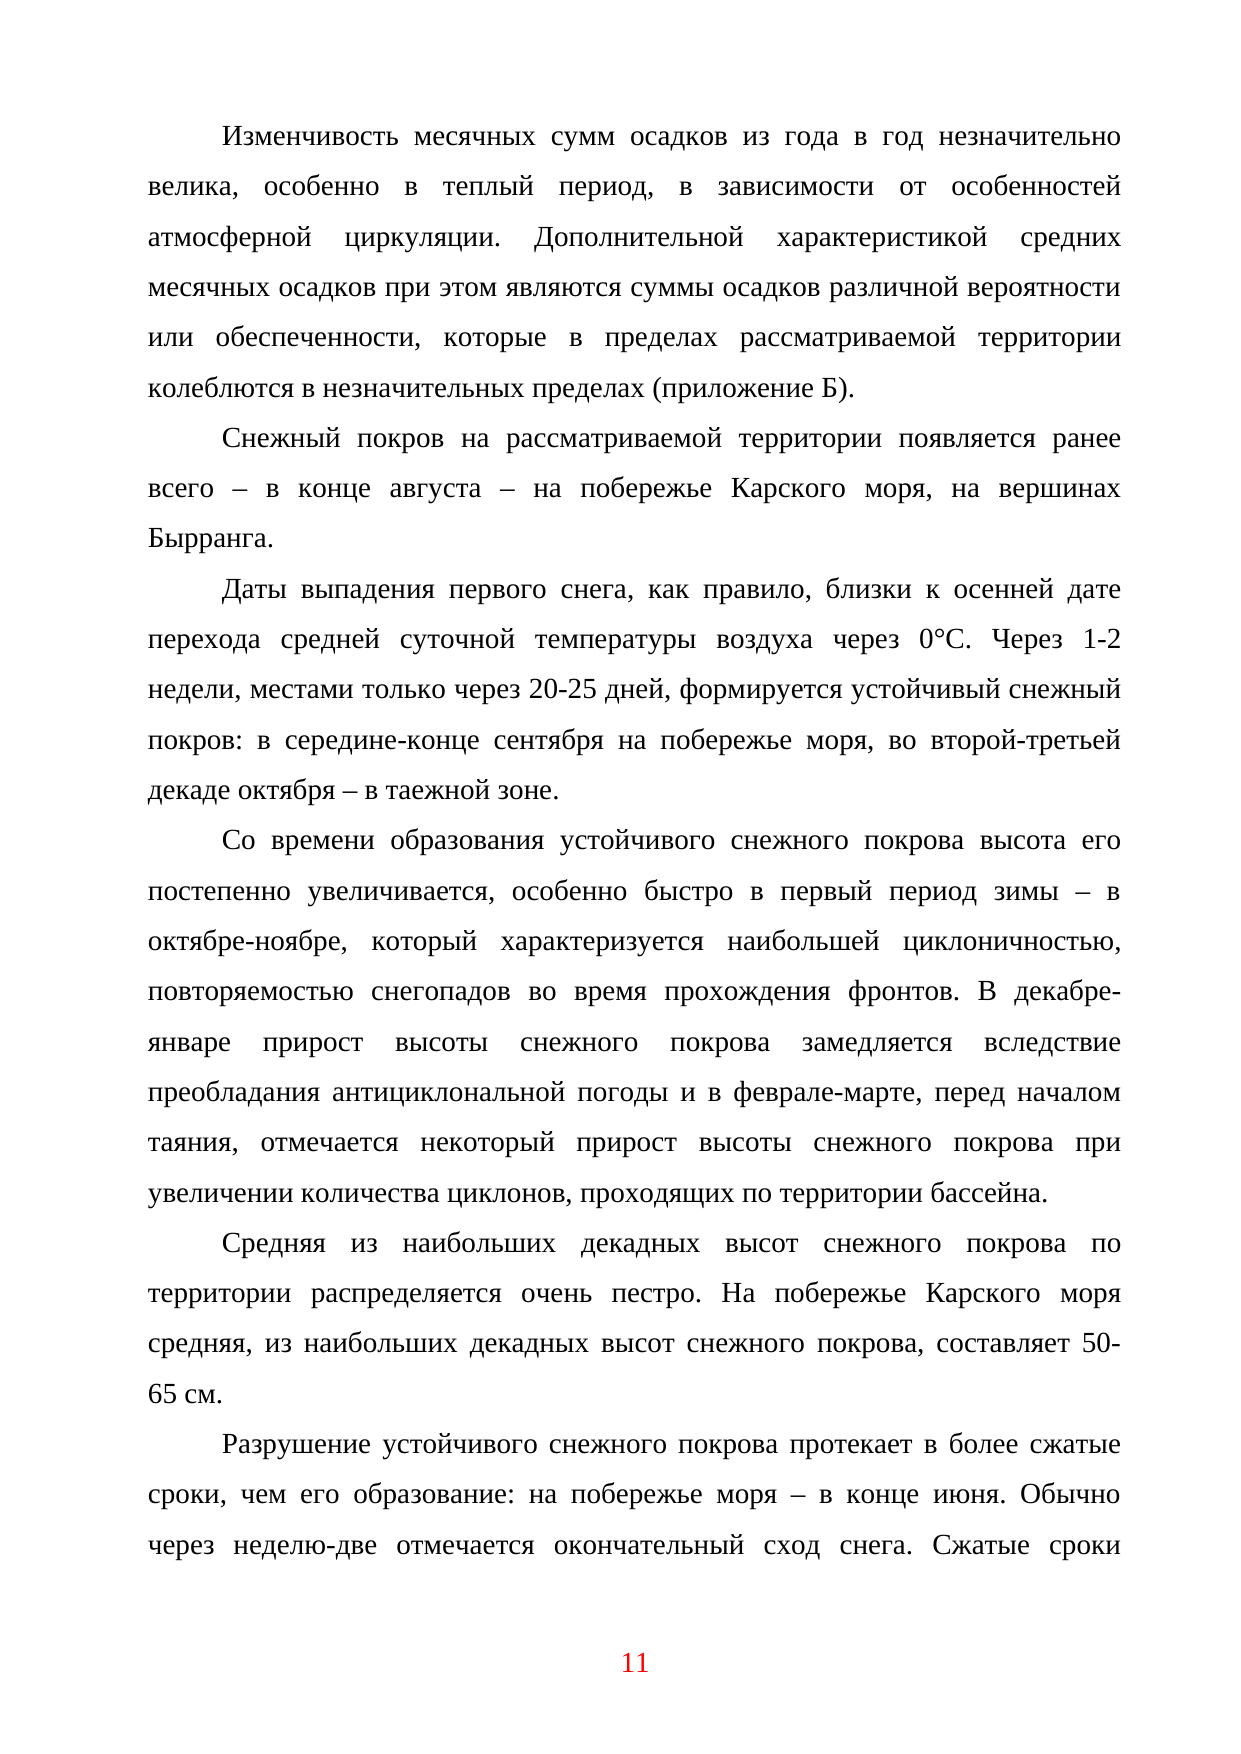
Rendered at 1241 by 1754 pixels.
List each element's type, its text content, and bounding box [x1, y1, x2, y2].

text Изменчивость месячных сумм осадков из года в год незначительно велика, особенно в теплый период, в зависимости от особенностей атмосферной циркуляции. Дополнительной характеристикой средних месячных осадков при этом являются суммы осадков различной вероятности или обеспеченности, которые в пределах рассматриваемой территории колеблются в незначительных пределах (приложение Б). [148, 118, 1122, 403]
text Даты выпадения первого снега, как правило, близки к осенней дате перехода средней суточной температуры воздуха через 0°С. Через 1-2 недели, местами только через 20-25 дней, формируется устойчивый снежный покров: в середине-конце сентября на побережье моря, во второй-третьей декаде октября – в таежной зоне. [148, 571, 1122, 806]
text Снежный покров на рассматриваемой территории появляется ранее всего – в конце августа – на побережье Карского моря, на вершинах Бырранга. [148, 420, 1122, 554]
text Средняя из наибольших декадных высот снежного покрова по территории распределяется очень пестро. На побережье Карского моря средняя, из наибольших декадных высот снежного покрова, составляет 50-65 см. [148, 1225, 1122, 1409]
text Со времени образования устойчивого снежного покрова высота его постепенно увеличивается, особенно быстро в первый период зимы – в октябре-ноябре, который характеризуется наибольшей циклоничностью, повторяемостью снегопадов во время прохождения фронтов. В декабре-январе прирост высоты снежного покрова замедляется вследствие преобладания антициклональной погоды и в феврале-марте, перед началом таяния, отмечается некоторый прирост высоты снежного покрова при увеличении количества циклонов, проходящих по территории бассейна. [148, 822, 1122, 1208]
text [148, 1426, 1122, 1560]
